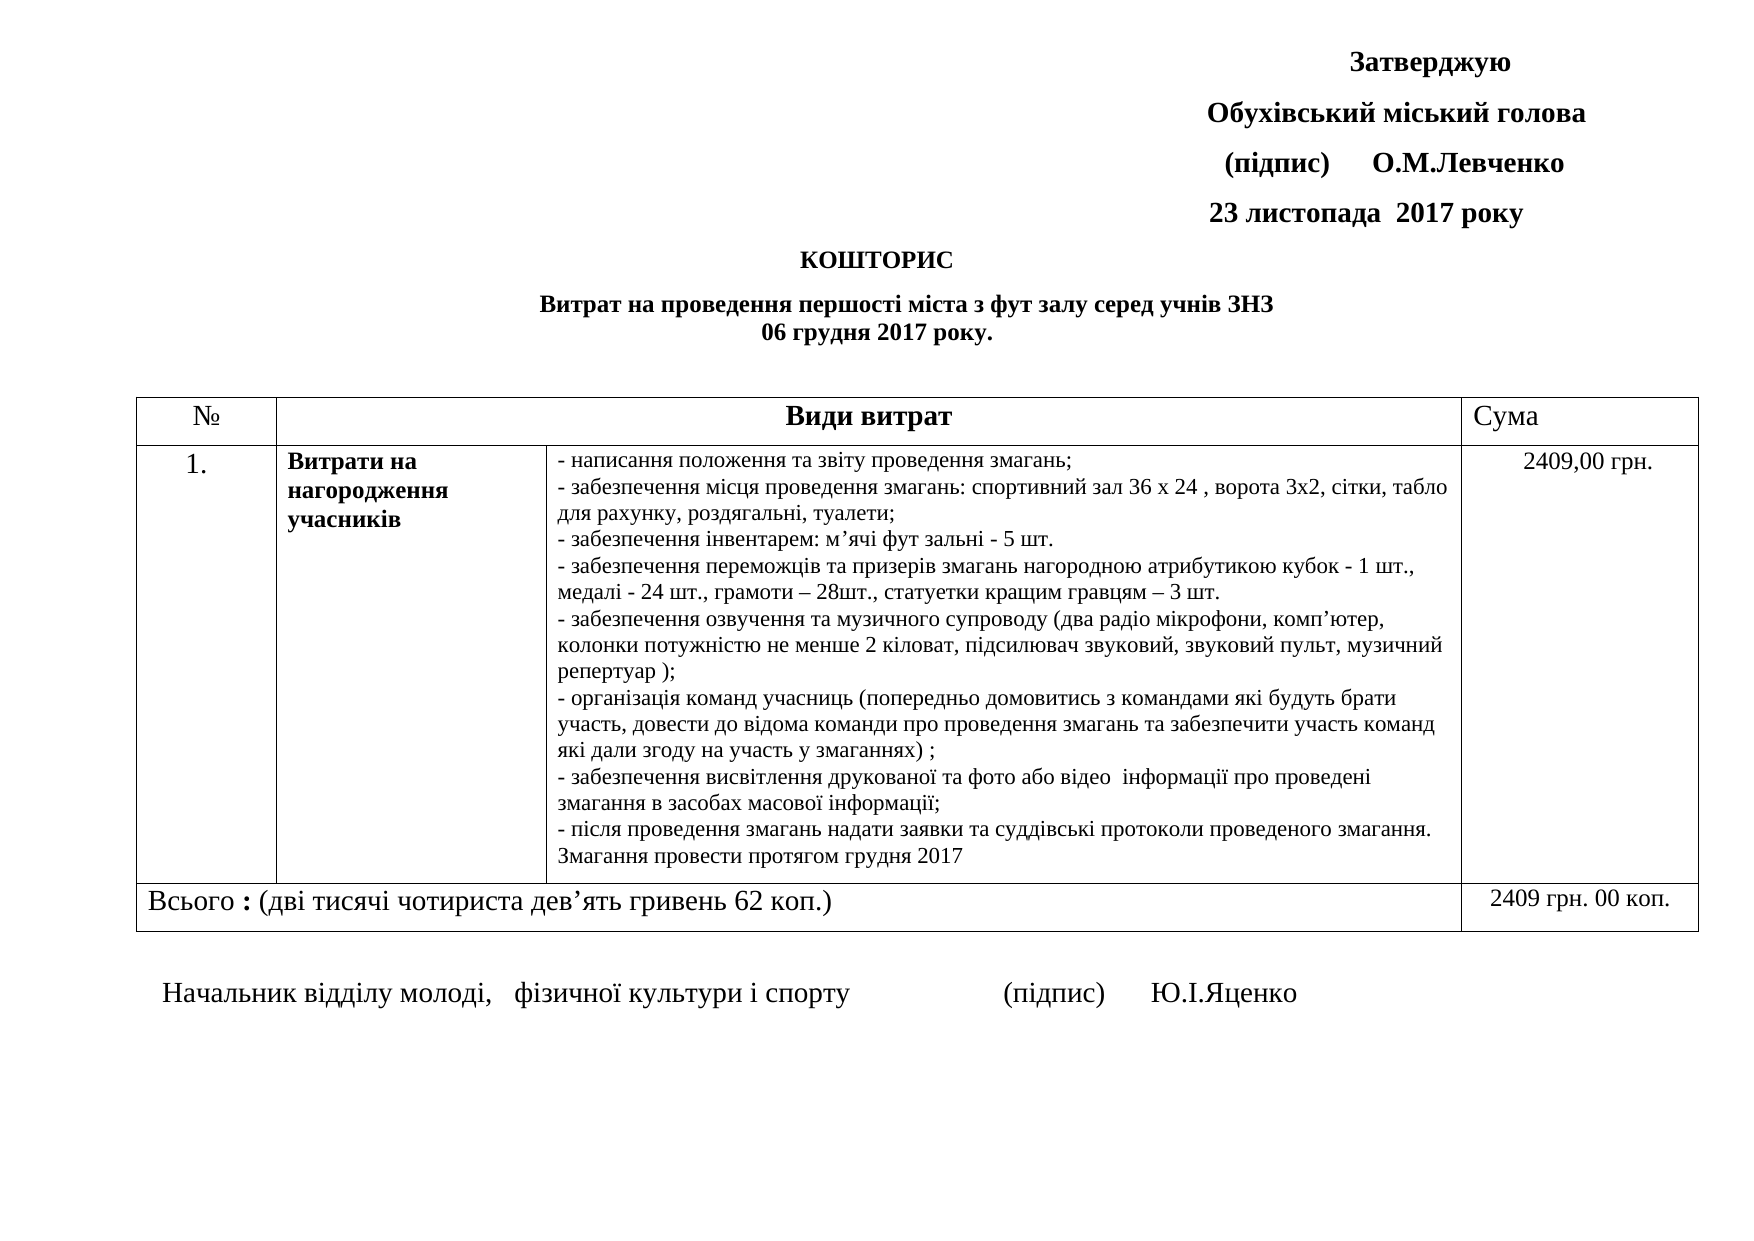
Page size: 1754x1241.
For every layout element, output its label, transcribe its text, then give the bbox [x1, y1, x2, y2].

text (підпис) О.М.Левченко [1224, 145, 1636, 178]
table_cell [137, 446, 276, 882]
text Затверджую [118, 44, 1636, 78]
table_cell 2409,00 грн. [1462, 446, 1698, 882]
table_cell 2409 грн. 00 коп. [1462, 884, 1698, 931]
text КОШТОРИС [118, 246, 1636, 274]
table_cell - написання положення та звіту проведення змагань; - забезпечення місця проведення змагань: спортивний зал 36 х 24 , ворота 3х2, сітки, табло для рахунку, роздягальні, туалети; - забезпечення інвентарем: м’ячі фут зальні - 5 шт. - забезпечення переможців та призерів змагань нагородною атрибутикою кубок - 1 шт., медалі - 24 шт., грамоти – 28шт., статуетки кращим гравцям – 3 шт. - забезпечення озвучення та музичного супроводу (два радіо мікрофони, комп’ютер, колонки потужністю не менше 2 кіловат, підсилювач звуковий, звуковий пульт, музичний репертуар ); - організація команд учасниць (попередньо домовитись з командами які будуть брати участь, довести до відома команди про проведення змагань та забезпечити участь команд які дали згоду на участь у змаганнях) ; - забезпечення висвітлення друкованої та фото або відео інформації про проведені змагання в засобах масової інформації; - після проведення змагань надати заявки та суддівські протоколи проведеного змагання. Змагання провести протягом грудня 2017 [547, 446, 1461, 882]
text 23 листопада 2017 року [1077, 195, 1636, 229]
table_header Сума [1462, 398, 1698, 445]
text Обухівський міський голова [118, 95, 1636, 128]
text Витрат на проведення першості міста з фут залу серед учнів ЗНЗ [177, 289, 1636, 317]
text 06 грудня 2017 року. [118, 317, 1636, 346]
table_cell Витрати на нагородження учасників [277, 446, 546, 882]
table_cell Всього : (дві тисячі чотириста дев’ять гривень 62 коп.) [137, 884, 1461, 931]
table_header № [137, 398, 276, 445]
table_header Види витрат [277, 398, 1461, 445]
text Начальник відділу молоді, фізичної культури і спорту (підпис) Ю.І.Яценко [118, 975, 1636, 1009]
